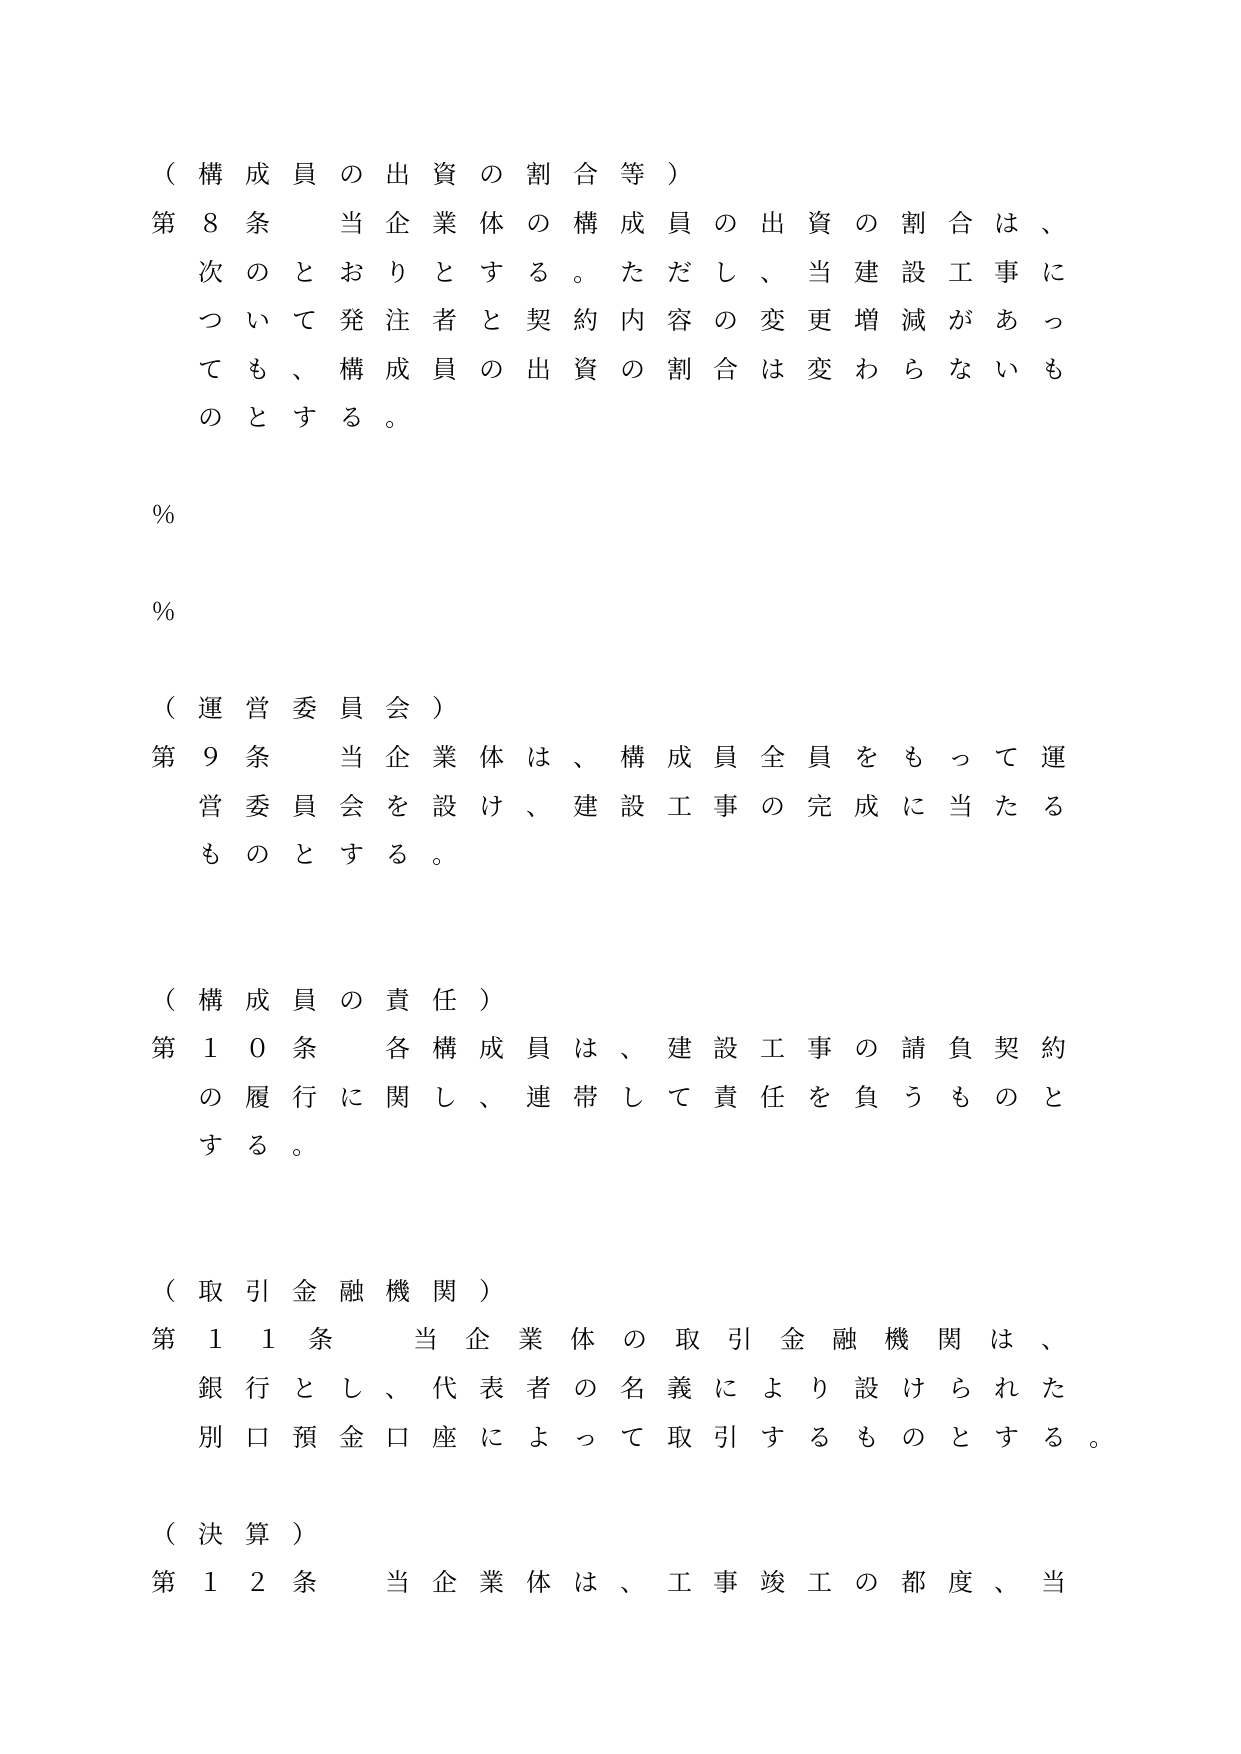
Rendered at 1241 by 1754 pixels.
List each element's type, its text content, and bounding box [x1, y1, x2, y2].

text （構成員の責任） [151, 974, 1089, 1023]
text 第９条 当企業体は、構成員全員をもって運営委員会を設け、建設工事の完成に当たるものとする。 [151, 731, 1089, 926]
text （構成員の出資の割合等） [151, 149, 1089, 197]
text ％ [151, 537, 1089, 634]
text （決算） [151, 1508, 1089, 1557]
text 第１０条 各構成員は、建設工事の請負契約の履行に関し、連帯して責任を負うものとする。 [151, 1023, 1089, 1217]
text （運営委員会） [151, 683, 1089, 731]
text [151, 1557, 1089, 1605]
text 第１１条 当企業体の取引金融機関は、 銀行とし、代表者の名義により設けられた別口預金口座によって取引するものとする。 [151, 1314, 1089, 1508]
text （取引金融機関） [151, 1265, 1089, 1314]
text ％ [151, 440, 1089, 537]
text 第８条 当企業体の構成員の出資の割合は、次のとおりとする。ただし、当建設工事について発注者と契約内容の変更増減があっても、構成員の出資の割合は変わらないものとする。 [151, 197, 1089, 440]
